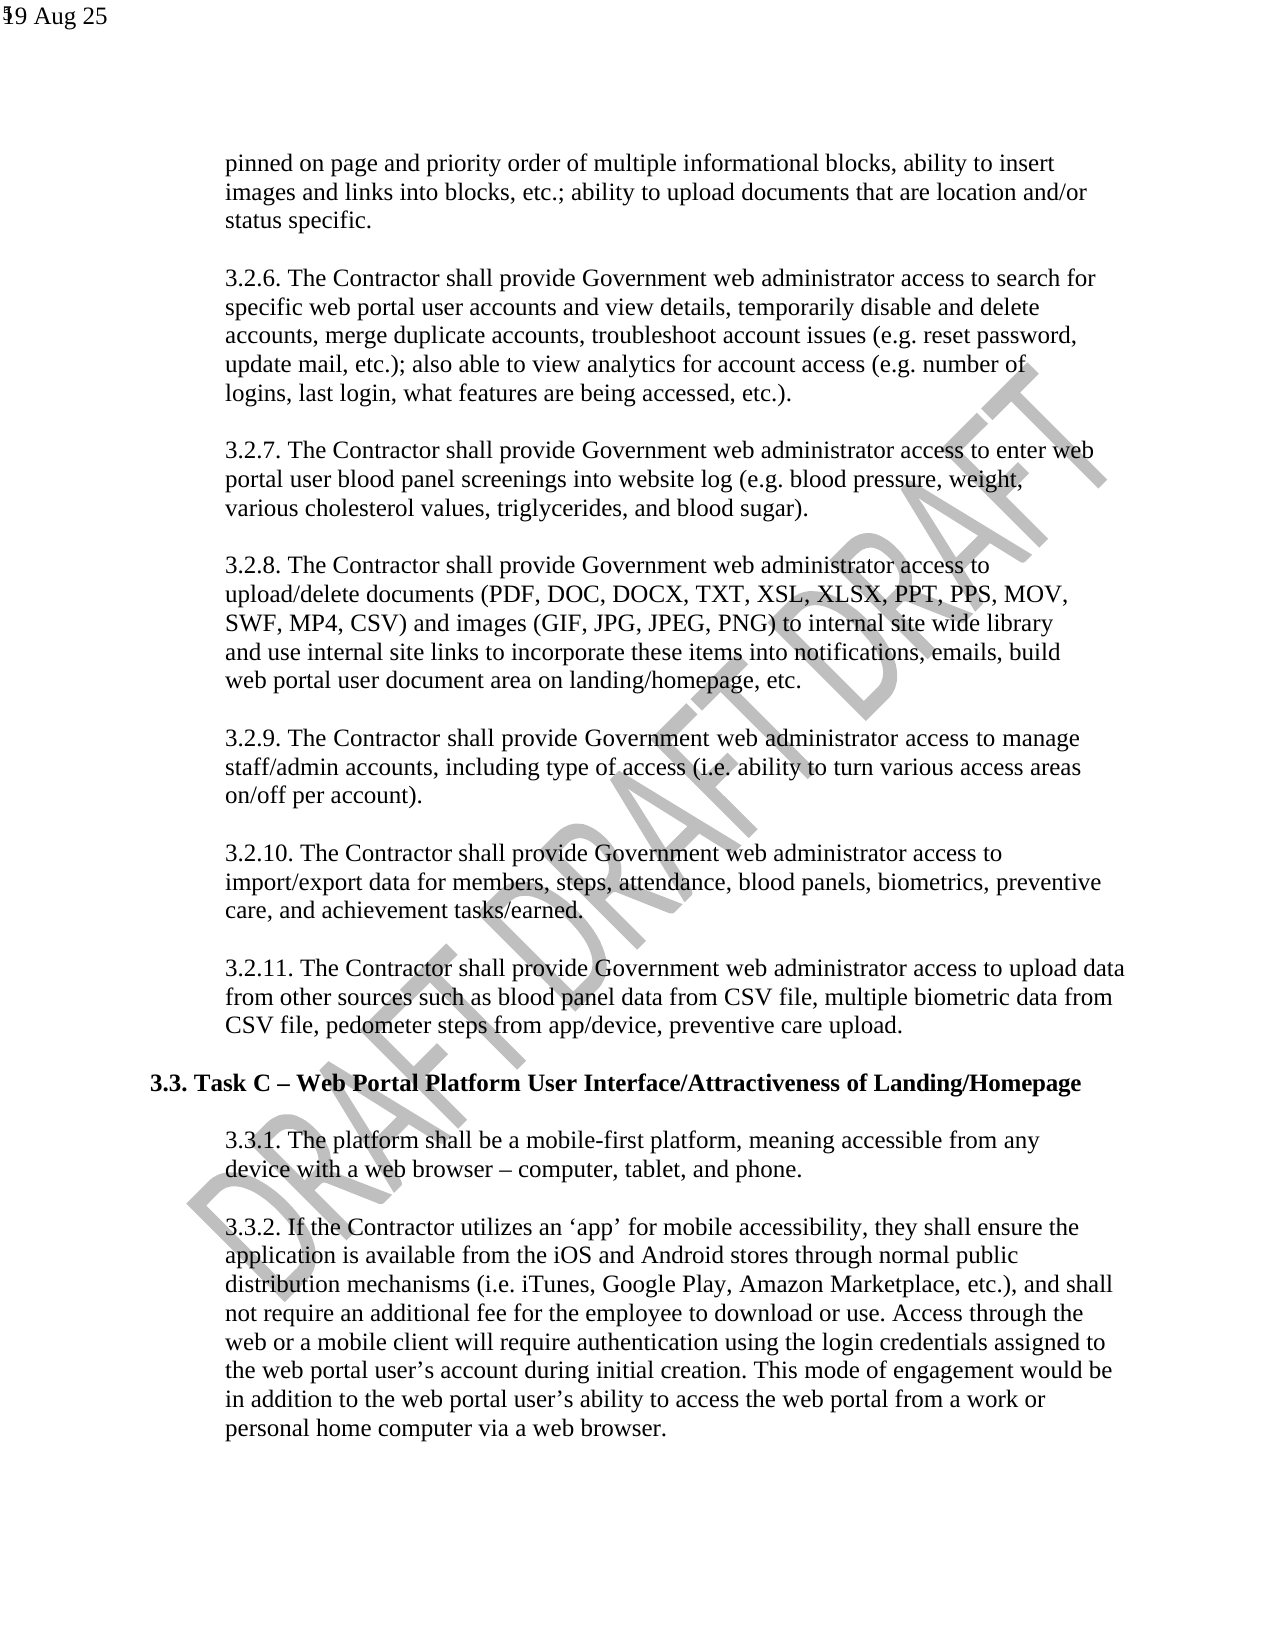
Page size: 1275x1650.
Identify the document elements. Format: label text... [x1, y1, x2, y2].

list The Contractor shall provide Government web administrator access to manage staff/admin accounts, including type of access (i.e. ability to turn various access areas on/off per account). [225, 723, 1081, 809]
list The Contractor shall provide Government web administrator access to import/export data for members, steps, attendance, blood panels, biometrics, preventive care, and achievement tasks/earned. [225, 838, 1101, 924]
list The Contractor shall provide Government web administrator access to enter web portal user blood panel screenings into website log (e.g. blood pressure, weight, various cholesterol values, triglycerides, and blood sugar). [225, 435, 1103, 522]
list If the Contractor utilizes an ‘app’ for mobile accessibility, they shall ensure the application is available from the iOS and Android stores through normal public distribution mechanisms (i.e. iTunes, Google Play, Amazon Marketplace, etc.), and shall not require an additional fee for the employee to download or use. Access through the web or a mobile client will require authentication using the login credentials assigned to the web portal user’s account during initial creation. This mode of engagement would be in addition to the web portal user’s ability to access the web portal from a work or personal home computer via a web browser. [225, 1212, 1113, 1442]
list The platform shall be a mobile-first platform, meaning accessible from any device with a web browser – computer, tablet, and phone. [225, 1125, 1111, 1183]
list The Contractor shall provide Government web administrator access to search for specific web portal user accounts and view details, temporarily disable and delete accounts, merge duplicate accounts, troubleshoot account issues (e.g. reset password, update mail, etc.); also able to view analytics for account access (e.g. number of logins, last login, what features are being accessed, etc.). [225, 263, 1099, 407]
list The Contractor shall provide Government web administrator access to upload data from other sources such as blood panel data from CSV file, multiple biometric data from CSV file, pedometer steps from app/device, preventive care upload. [225, 953, 1125, 1039]
text pinned on page and priority order of multiple informational blocks, ability to insert images and links into blocks, etc.; ability to upload documents that are location and/or status specific. [225, 148, 1109, 234]
list The Contractor shall provide Government web administrator access to upload/delete documents (PDF, DOC, DOCX, TXT, XSL, XLSX, PPT, PPS, MOV, SWF, MP4, CSV) and images (GIF, JPG, JPEG, PNG) to internal site wide library and use internal site links to incorporate these items into notifications, emails, build web portal user document area on landing/homepage, etc. [225, 550, 1095, 694]
subtitle Task C – Web Portal Platform User Interface/Attractiveness of Landing/Homepage [150, 1068, 1162, 1097]
